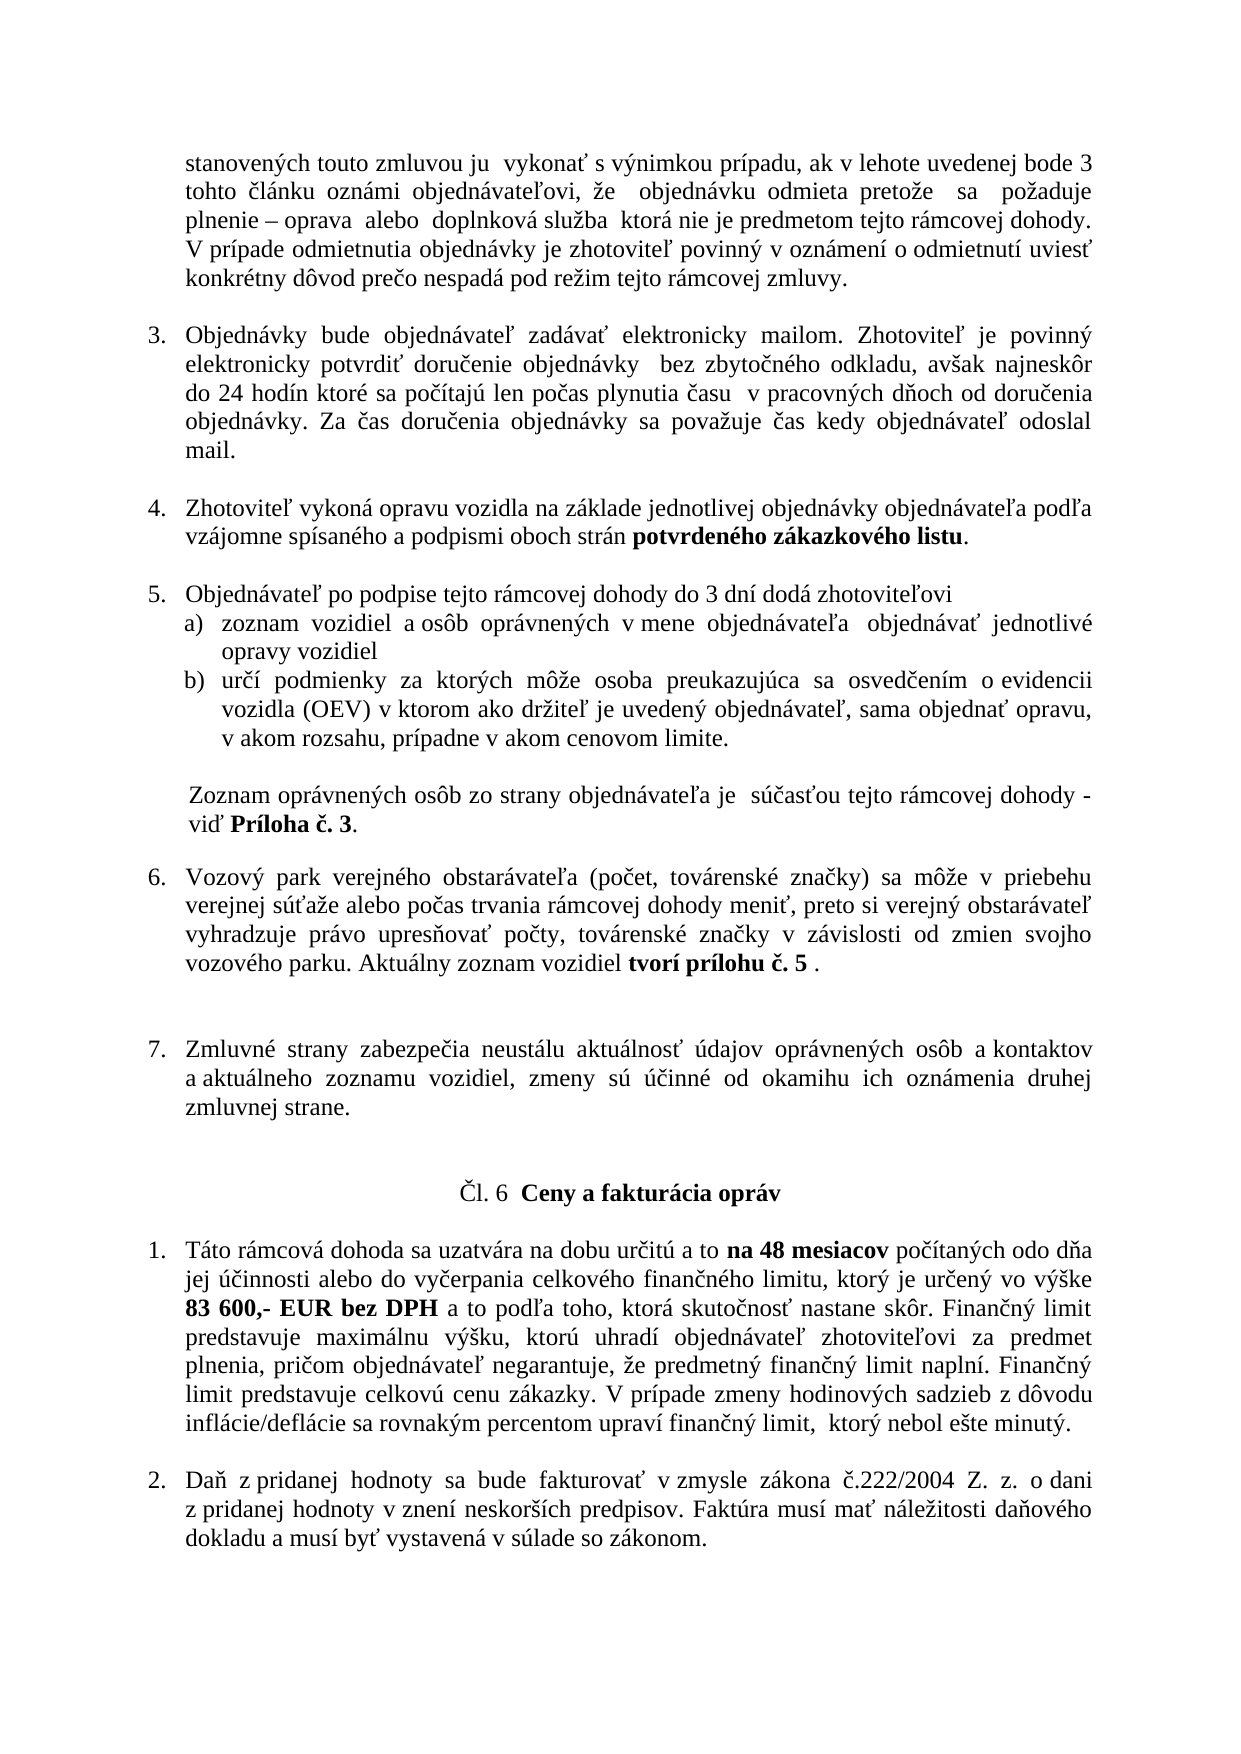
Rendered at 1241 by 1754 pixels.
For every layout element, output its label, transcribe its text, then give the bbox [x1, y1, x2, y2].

list zoznam vozidiel a osôb oprávnených v mene objednávateľa objednávať jednotlivé opravy vozidiel [184, 608, 1093, 665]
list Vozový park verejného obstarávateľa (počet, továrenské značky) sa môže v priebehu verejnej súťaže alebo počas trvania rámcovej dohody meniť, preto si verejný obstarávateľ vyhradzuje právo upresňovať počty, továrenské značky v závislosti od zmien svojho vozového parku. Aktuálny zoznam vozidiel tvorí prílohu č. 5 . [148, 862, 1093, 977]
text Zoznam oprávnených osôb zo strany objednávateľa je súčasťou tejto rámcovej dohody - viď Príloha č. 3. [188, 780, 1093, 838]
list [148, 148, 1093, 291]
list určí podmienky za ktorých môže osoba preukazujúca sa osvedčením o evidencii vozidla (OEV) v ktorom ako držiteľ je uvedený objednávateľ, sama objednať opravu, v akom rozsahu, prípadne v akom cenovom limite. [184, 665, 1093, 751]
list Objednávky bude objednávateľ zadávať elektronicky mailom. Zhotoviteľ je povinný elektronicky potvrdiť doručenie objednávky bez zbytočného odkladu, avšak najneskôr do 24 hodín ktoré sa počítajú len počas plynutia času v pracovných dňoch od doručenia objednávky. Za čas doručenia objednávky sa považuje čas kedy objednávateľ odoslal mail. [148, 320, 1093, 464]
text Čl. 6 Ceny a fakturácia opráv [148, 1178, 1093, 1207]
list Zhotoviteľ vykoná opravu vozidla na základe jednotlivej objednávky objednávateľa podľa vzájomne spísaného a podpismi oboch strán potvrdeného zákazkového listu. [148, 493, 1093, 550]
list Daň z pridanej hodnoty sa bude fakturovať v zmysle zákona č.222/2004 Z. z. o dani z pridanej hodnoty v znení neskorších predpisov. Faktúra musí mať náležitosti daňového dokladu a musí byť vystavená v súlade so zákonom. [148, 1465, 1093, 1552]
list Objednávateľ po podpise tejto rámcovej dohody do 3 dní dodá zhotoviteľovi [148, 579, 1093, 608]
title Zmluvné strany zabezpečia neustálu aktuálnosť údajov oprávnených osôb a kontaktov a aktuálneho zoznamu vozidiel, zmeny sú účinné od okamihu ich oznámenia druhej zmluvnej strane. [148, 1034, 1093, 1120]
list Táto rámcová dohoda sa uzatvára na dobu určitú a to na 48 mesiacov počítaných odo dňa jej účinnosti alebo do vyčerpania celkového finančného limitu, ktorý je určený vo výške 83 600,- EUR bez DPH a to podľa toho, ktorá skutočnosť nastane skôr. Finančný limit predstavuje maximálnu výšku, ktorú uhradí objednávateľ zhotoviteľovi za predmet plnenia, pričom objednávateľ negarantuje, že predmetný finančný limit naplní. Finančný limit predstavuje celkovú cenu zákazky. V prípade zmeny hodinových sadzieb z dôvodu inflácie/deflácie sa rovnakým percentom upraví finančný limit, ktorý nebol ešte minutý. [148, 1235, 1093, 1437]
